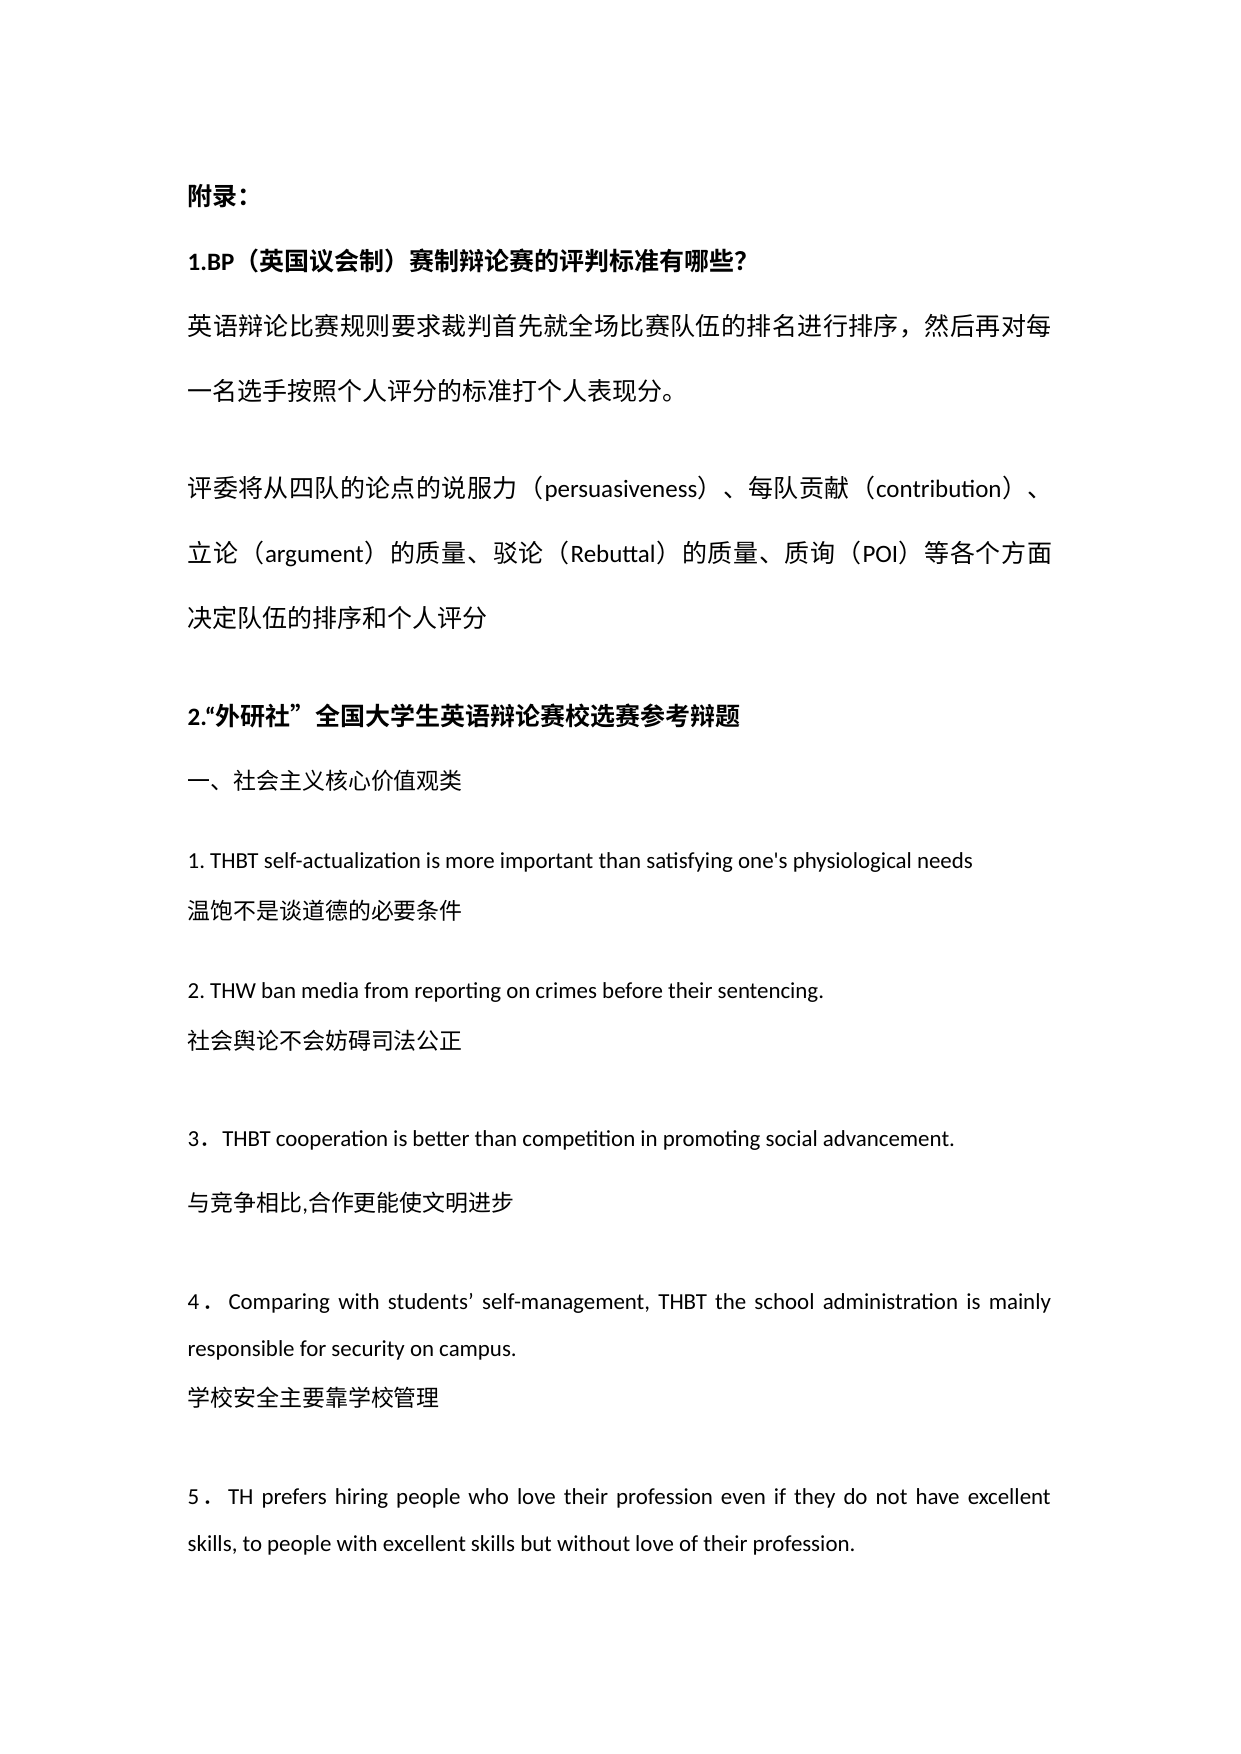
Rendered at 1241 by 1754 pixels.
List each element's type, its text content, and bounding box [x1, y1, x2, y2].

text 5．TH prefers hiring people who love their profession even if they do not have excellent skills, to people with excellent skills but without love of their profession. [187, 1462, 1053, 1559]
text 学校安全主要靠学校管理 [187, 1364, 1053, 1429]
text 社会舆论不会妨碍司法公正 [187, 1007, 1053, 1072]
text 评委将从四队的论点的说服力（persuasiveness）、每队贡献（contribution）、立论（argument）的质量、驳论（Rebuttal）的质量、质询（POI）等各个方面决定队伍的排序和个人评分 [187, 454, 1053, 649]
text 英语辩论比赛规则要求裁判首先就全场比赛队伍的排名进行排序，然后再对每一名选手按照个人评分的标准打个人表现分。 [187, 292, 1053, 422]
text 一、社会主义核心价值观类 [187, 747, 1053, 812]
text 4．Comparing with students’ self-management, THBT the school administration is mainly responsible for security on campus. [187, 1267, 1053, 1364]
text 1.BP（英国议会制）赛制辩论赛的评判标准有哪些？ [187, 227, 1053, 292]
text 温饱不是谈道德的必要条件 [187, 877, 1053, 942]
text 附录： [187, 162, 1053, 227]
text 1. THBT self-actualization is more important than satisfying one's physiological needs [187, 844, 1053, 877]
text 2.“外研社”全国大学生英语辩论赛校选赛参考辩题 [187, 682, 1053, 747]
text 与竞争相比,合作更能使文明进步 [187, 1169, 1053, 1234]
text 3．THBT cooperation is better than competition in promoting social advancement. [187, 1104, 1053, 1169]
text 2. THW ban media from reporting on crimes before their sentencing. [187, 974, 1053, 1007]
